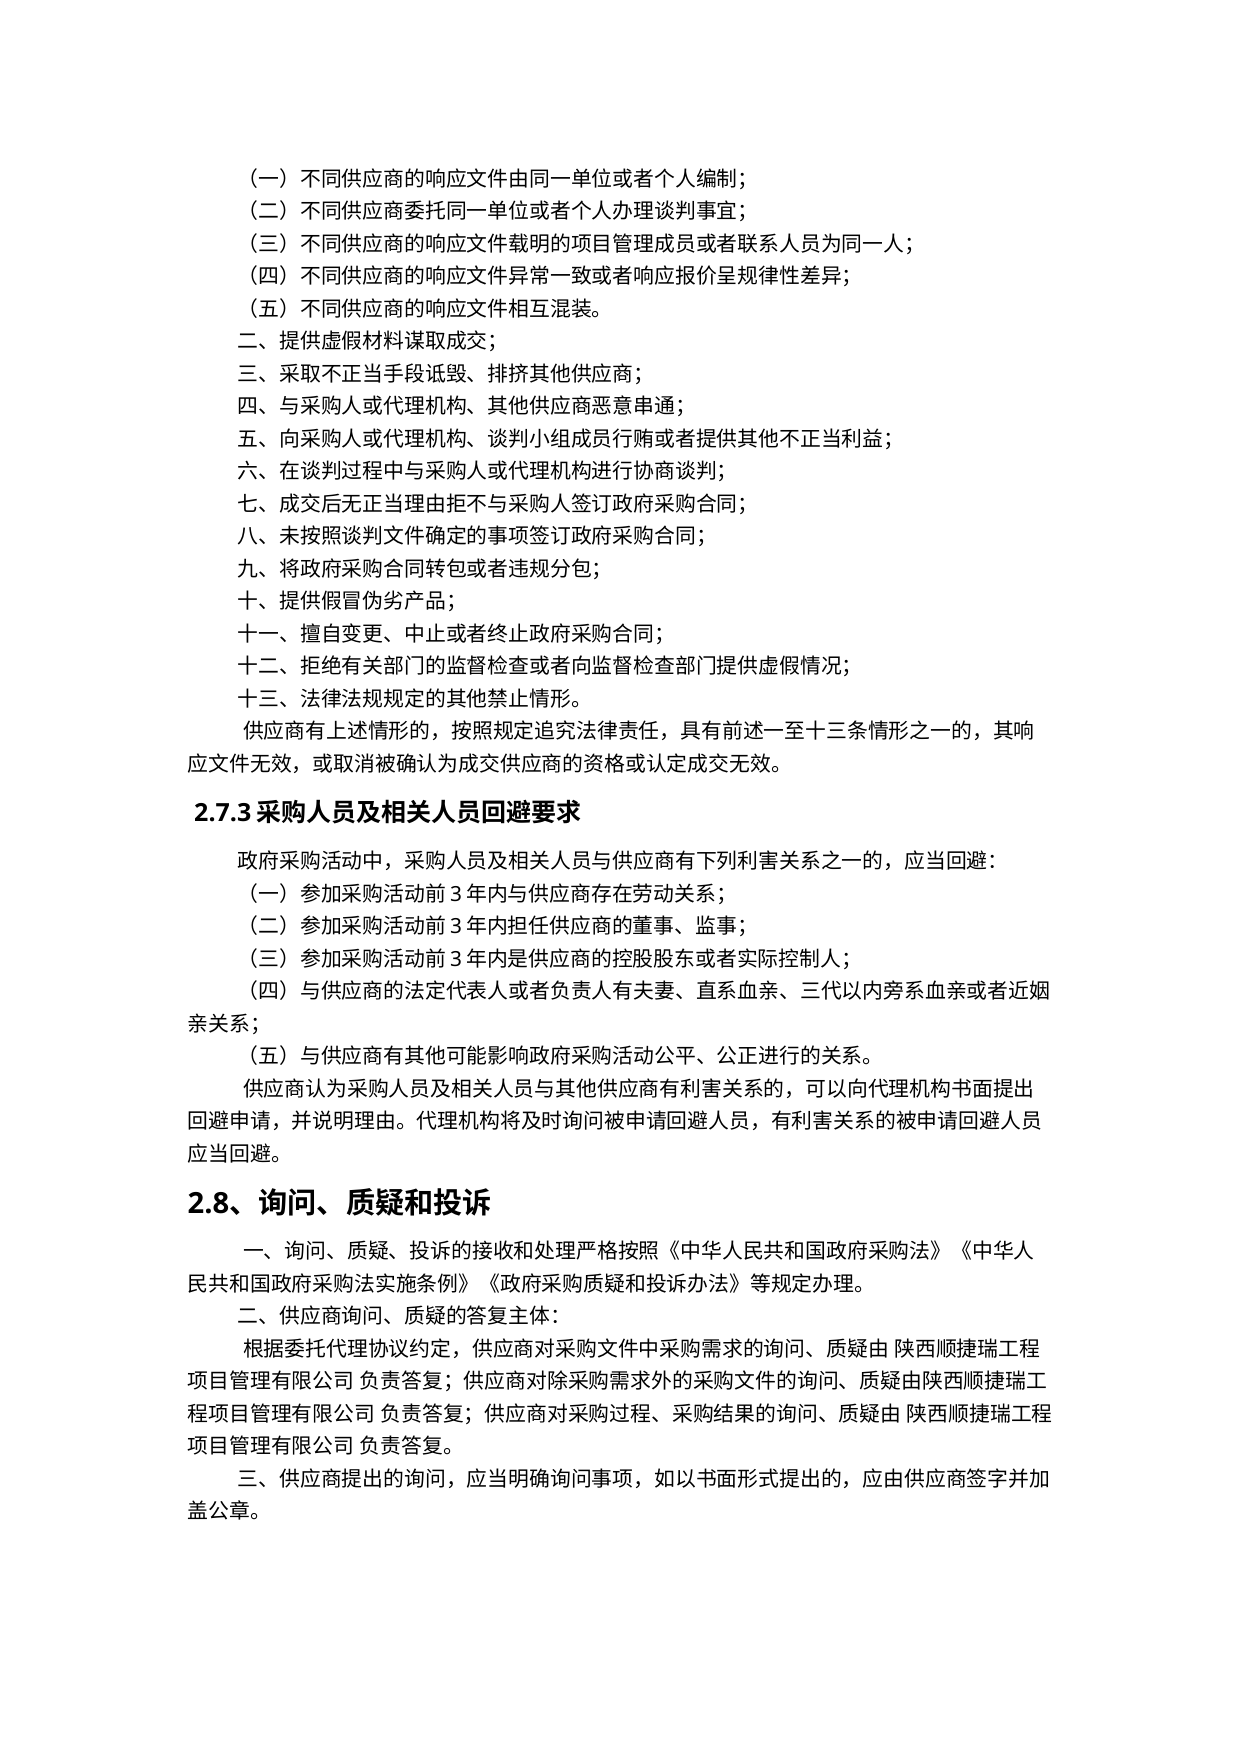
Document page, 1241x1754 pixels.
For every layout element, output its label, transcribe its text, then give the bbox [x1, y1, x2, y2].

text （三）不同供应商的响应文件载明的项目管理成员或者联系人员为同一人； [187, 227, 1053, 259]
text 二、供应商询问、质疑的答复主体： [187, 1299, 1053, 1332]
text 三、供应商提出的询问，应当明确询问事项，如以书面形式提出的，应由供应商签字并加盖公章。 [187, 1462, 1053, 1527]
text （四）与供应商的法定代表人或者负责人有夫妻、直系血亲、三代以内旁系血亲或者近姻亲关系； [187, 974, 1053, 1039]
text （一）不同供应商的响应文件由同一单位或者个人编制； [187, 162, 1053, 194]
text 三、采取不正当手段诋毁、排挤其他供应商； [187, 357, 1053, 389]
text 2.8、询问、质疑和投诉 [187, 1169, 1053, 1234]
text 七、成交后无正当理由拒不与采购人签订政府采购合同； [187, 487, 1053, 519]
text 十、提供假冒伪劣产品； [187, 584, 1053, 617]
text 五、向采购人或代理机构、谈判小组成员行贿或者提供其他不正当利益； [187, 422, 1053, 454]
text （一）参加采购活动前3年内与供应商存在劳动关系； [187, 877, 1053, 909]
text （四）不同供应商的响应文件异常一致或者响应报价呈规律性差异； [187, 259, 1053, 292]
text 一、询问、质疑、投诉的接收和处理严格按照《中华人民共和国政府采购法》《中华人民共和国政府采购法实施条例》《政府采购质疑和投诉办法》等规定办理。 [187, 1234, 1053, 1299]
text 八、未按照谈判文件确定的事项签订政府采购合同； [187, 519, 1053, 552]
text 十三、法律法规规定的其他禁止情形。 [187, 682, 1053, 714]
text （五）不同供应商的响应文件相互混装。 [187, 292, 1053, 324]
text （三）参加采购活动前3年内是供应商的控股股东或者实际控制人； [187, 942, 1053, 974]
text 二、提供虚假材料谋取成交； [187, 324, 1053, 357]
text 四、与采购人或代理机构、其他供应商恶意串通； [187, 389, 1053, 422]
text 十二、拒绝有关部门的监督检查或者向监督检查部门提供虚假情况； [187, 649, 1053, 682]
text 九、将政府采购合同转包或者违规分包； [187, 552, 1053, 584]
text 供应商认为采购人员及相关人员与其他供应商有利害关系的，可以向代理机构书面提出回避申请，并说明理由。代理机构将及时询问被申请回避人员，有利害关系的被申请回避人员应当回避。 [187, 1072, 1053, 1169]
text 根据委托代理协议约定，供应商对采购文件中采购需求的询问、质疑由 陕西顺捷瑞工程项目管理有限公司 负责答复；供应商对除采购需求外的采购文件的询问、质疑由陕西顺捷瑞工程项目管理有限公司 负责答复；供应商对采购过程、采购结果的询问、质疑由 陕西顺捷瑞工程项目管理有限公司 负责答复。 [187, 1332, 1053, 1462]
text （二）不同供应商委托同一单位或者个人办理谈判事宜； [187, 194, 1053, 227]
text （二）参加采购活动前3年内担任供应商的董事、监事； [187, 909, 1053, 942]
text （五）与供应商有其他可能影响政府采购活动公平、公正进行的关系。 [187, 1039, 1053, 1072]
text 2.7.3采购人员及相关人员回避要求 [187, 779, 1053, 844]
text 政府采购活动中，采购人员及相关人员与供应商有下列利害关系之一的，应当回避： [187, 844, 1053, 877]
text 十一、擅自变更、中止或者终止政府采购合同； [187, 617, 1053, 649]
text 六、在谈判过程中与采购人或代理机构进行协商谈判； [187, 454, 1053, 487]
text 供应商有上述情形的，按照规定追究法律责任，具有前述一至十三条情形之一的，其响应文件无效，或取消被确认为成交供应商的资格或认定成交无效。 [187, 714, 1053, 779]
